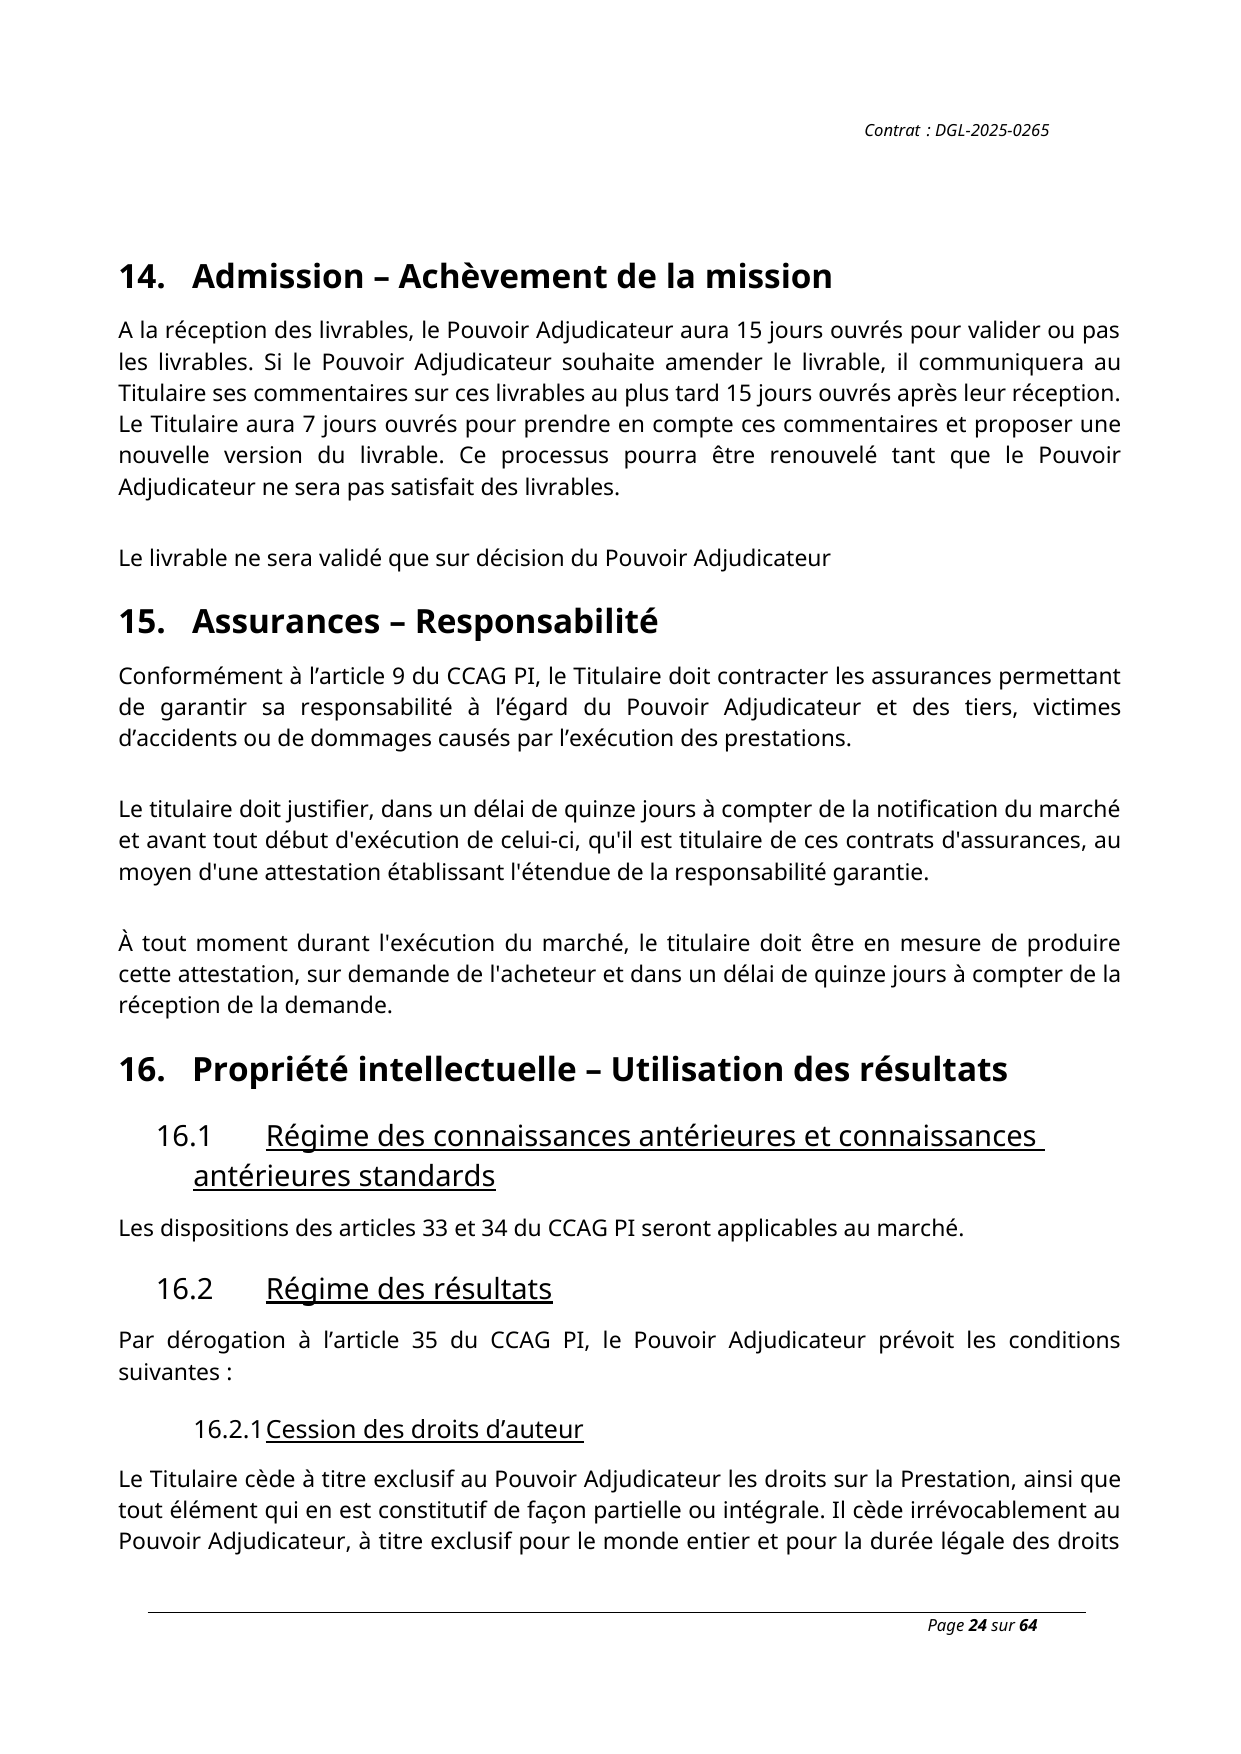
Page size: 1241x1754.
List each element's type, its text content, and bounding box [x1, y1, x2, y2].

text Conformément à l’article 9 du CCAG PI, le Titulaire doit contracter les assurances permettant de garantir sa responsabilité à l’égard du Pouvoir Adjudicateur et des tiers, victimes d’accidents ou de dommages causés par l’exécution des prestations. [118, 660, 1122, 754]
text Assurances – Responsabilité [118, 598, 1122, 643]
text Les dispositions des articles 33 et 34 du CCAG PI seront applicables au marché. [118, 1212, 1122, 1243]
text Régime des connaissances antérieures et connaissances antérieures standards [156, 1116, 1122, 1195]
text Le livrable ne sera validé que sur décision du Pouvoir Adjudicateur [118, 542, 1122, 573]
text Propriété intellectuelle – Utilisation des résultats [118, 1045, 1122, 1091]
text Régime des résultats [156, 1268, 1122, 1308]
text Admission – Achèvement de la mission [118, 252, 1122, 298]
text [118, 1463, 1122, 1556]
text Le titulaire doit justifier, dans un délai de quinze jours à compter de la notification du marché et avant tout début d'exécution de celui-ci, qu'il est titulaire de ces contrats d'assurances, au moyen d'une attestation établissant l'étendue de la responsabilité garantie. [118, 793, 1122, 887]
text Cession des droits d’auteur [193, 1412, 1122, 1446]
text Par dérogation à l’article 35 du CCAG PI, le Pouvoir Adjudicateur prévoit les conditions suivantes : [118, 1324, 1122, 1387]
text A la réception des livrables, le Pouvoir Adjudicateur aura 15 jours ouvrés pour valider ou pas les livrables. Si le Pouvoir Adjudicateur souhaite amender le livrable, il communiquera au Titulaire ses commentaires sur ces livrables au plus tard 15 jours ouvrés après leur réception. Le Titulaire aura 7 jours ouvrés pour prendre en compte ces commentaires et proposer une nouvelle version du livrable. Ce processus pourra être renouvelé tant que le Pouvoir Adjudicateur ne sera pas satisfait des livrables. [118, 314, 1122, 502]
text À tout moment durant l'exécution du marché, le titulaire doit être en mesure de produire cette attestation, sur demande de l'acheteur et dans un délai de quinze jours à compter de la réception de la demande. [118, 927, 1122, 1020]
